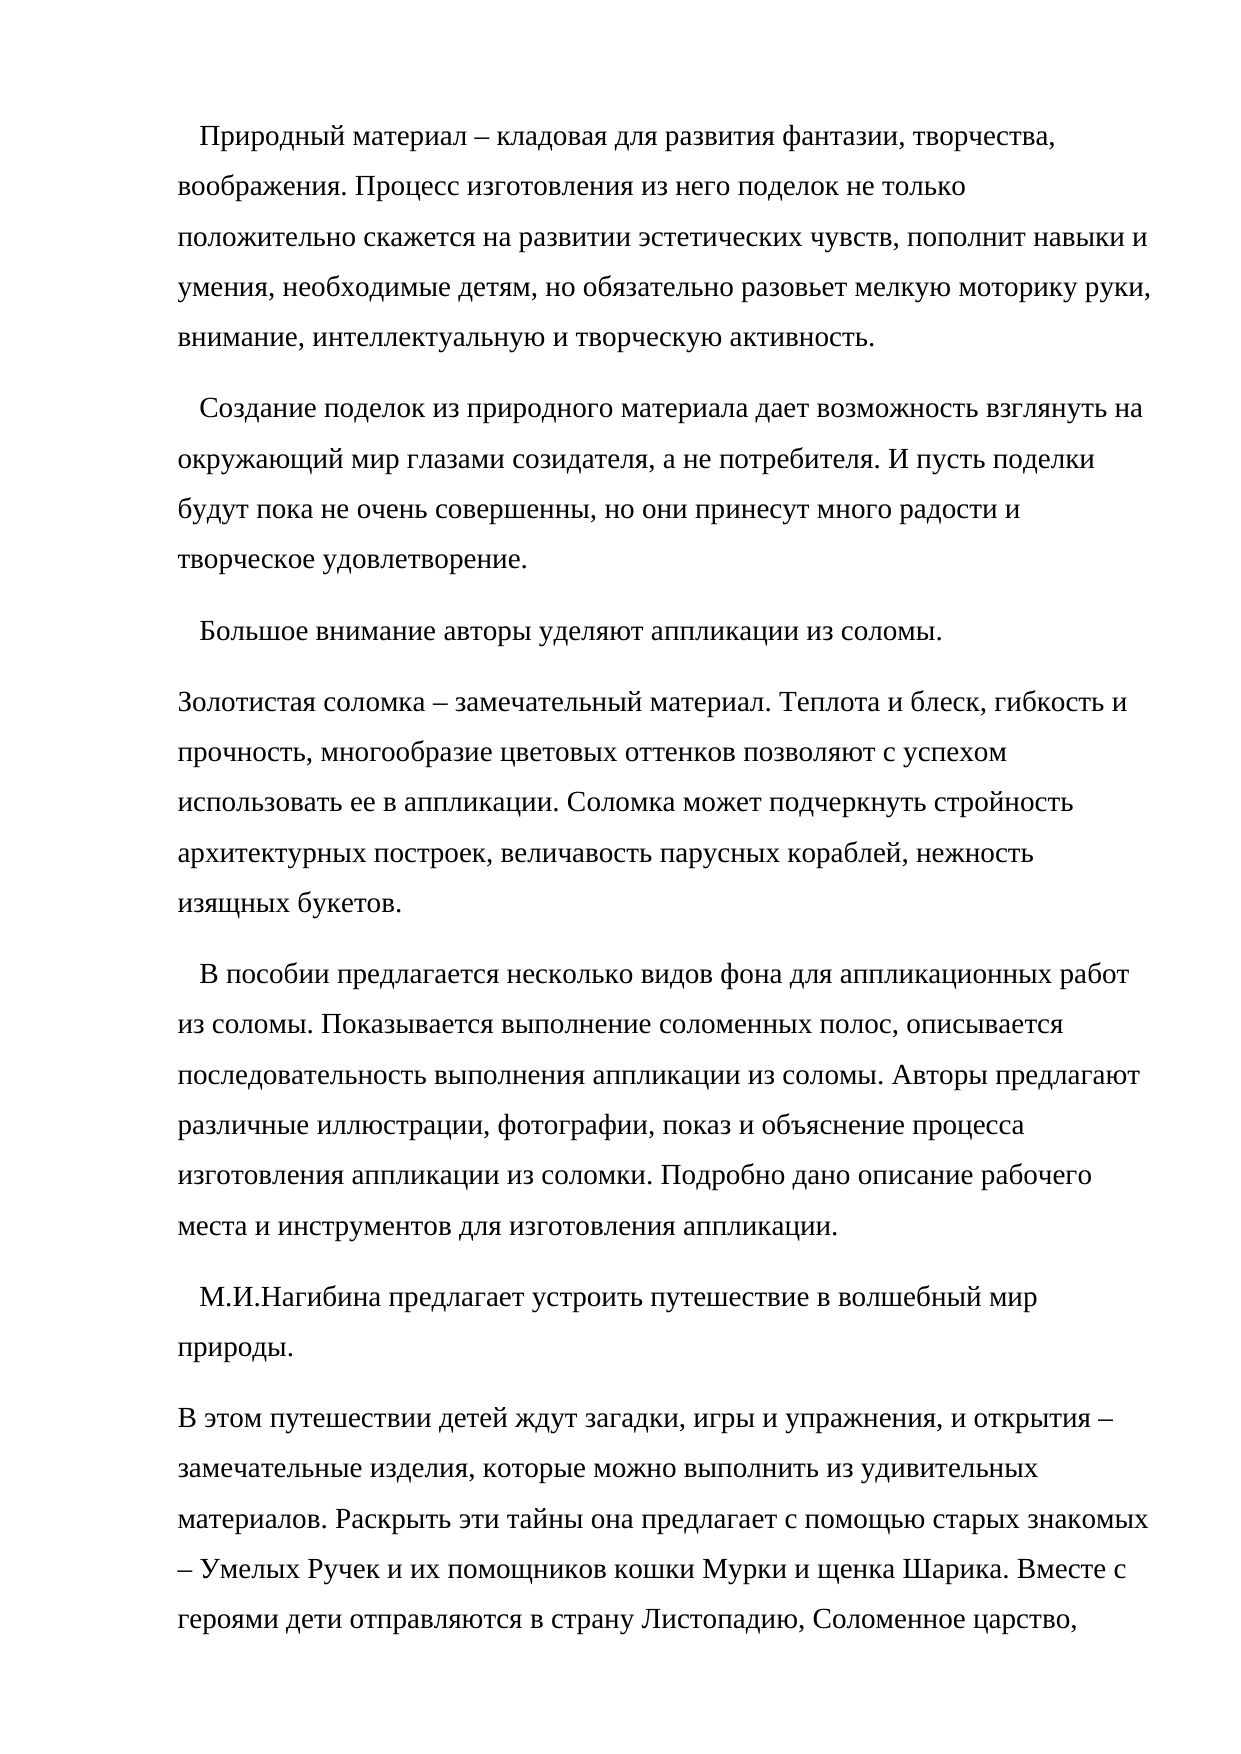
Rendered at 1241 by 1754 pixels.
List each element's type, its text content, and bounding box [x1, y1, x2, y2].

text Золотистая соломка – замечательный материал. Теплота и блеск, гибкость и прочность, многообразие цветовых оттенков позволяют с успехом использовать ее в аппликации. Соломка может подчеркнуть стройность архитектурных построек, величавость парусных кораблей, нежность изящных букетов. [177, 684, 1152, 918]
text Большое внимание авторы уделяют аппликации из соломы. [177, 613, 1152, 646]
text Создание поделок из природного материала дает возможность взглянуть на окружающий мир глазами созидателя, а не потребителя. И пусть поделки будут пока не очень совершенны, но они принесут много радости и творческое удовлетворение. [177, 391, 1152, 575]
text Природный материал – кладовая для развития фантазии, творчества, воображения. Процесс изготовления из него поделок не только положительно скажется на развитии эстетических чувств, пополнит навыки и умения, необходимые детям, но обязательно разовьет мелкую моторику руки, внимание, интеллектуальную и творческую активность. [177, 118, 1152, 353]
text М.И.Нагибина предлагает устроить путешествие в волшебный мир природы. [177, 1279, 1152, 1363]
text В пособии предлагается несколько видов фона для аппликационных работ из соломы. Показывается выполнение соломенных полос, описывается последовательность выполнения аппликации из соломы. Авторы предлагают различные иллюстрации, фотографии, показ и объяснение процесса изготовления аппликации из соломки. Подробно дано описание рабочего места и инструментов для изготовления аппликации. [177, 956, 1152, 1241]
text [177, 1400, 1152, 1635]
